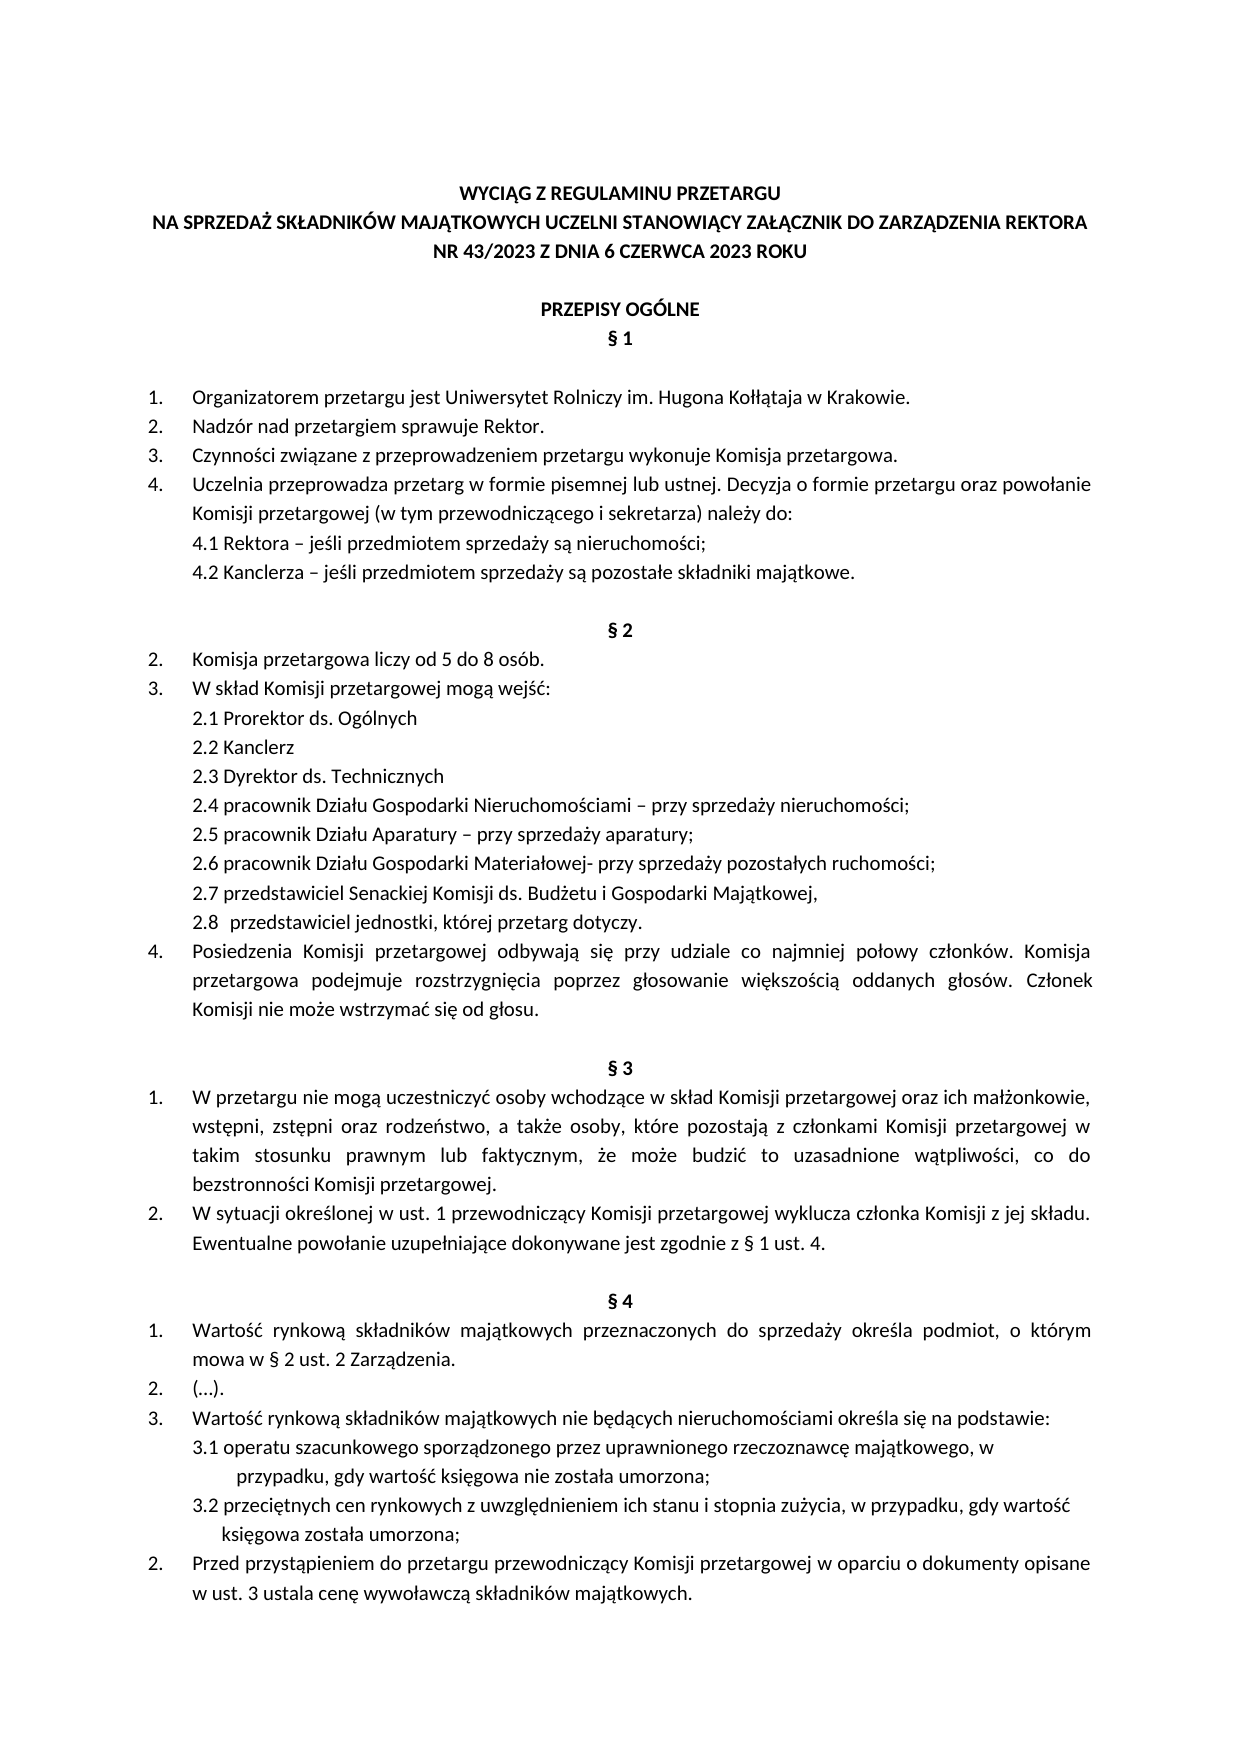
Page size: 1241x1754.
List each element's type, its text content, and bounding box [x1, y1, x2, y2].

list Czynności związane z przeprowadzeniem przetargu wykonuje Komisja przetargowa. [148, 442, 1093, 468]
text 4.2 Kanclerza – jeśli przedmiotem sprzedaży są pozostałe składniki majątkowe. [192, 559, 1093, 584]
text 4.1 Rektora – jeśli przedmiotem sprzedaży są nieruchomości; [192, 530, 1093, 555]
list Uczelnia przeprowadza przetarg w formie pisemnej lub ustnej. Decyzja o formie przetargu oraz powołanie Komisji przetargowej (w tym przewodniczącego i sekretarza) należy do: [148, 471, 1093, 526]
list Komisja przetargowa liczy od 5 do 8 osób. [148, 646, 1093, 672]
text § 4 [148, 1288, 1093, 1313]
list W przetargu nie mogą uczestniczyć osoby wchodzące w skład Komisji przetargowej oraz ich małżonkowie, wstępni, zstępni oraz rodzeństwo, a także osoby, które pozostają z członkami Komisji przetargowej w takim stosunku prawnym lub faktycznym, że może budzić to uzasadnione wątpliwości, co do bezstronności Komisji przetargowej. [148, 1084, 1093, 1197]
text 2.2 Kanclerz [192, 734, 1093, 759]
text 2.3 Dyrektor ds. Technicznych [192, 763, 1093, 788]
list Posiedzenia Komisji przetargowej odbywają się przy udziale co najmniej połowy członków. Komisja przetargowa podejmuje rozstrzygnięcia poprzez głosowanie większością oddanych głosów. Członek Komisji nie może wstrzymać się od głosu. [148, 938, 1093, 1022]
text 2.7 przedstawiciel Senackiej Komisji ds. Budżetu i Gospodarki Majątkowej, [192, 880, 1093, 905]
text 2.4 pracownik Działu Gospodarki Nieruchomościami – przy sprzedaży nieruchomości; [192, 792, 1093, 818]
list Wartość rynkową składników majątkowych przeznaczonych do sprzedaży określa podmiot, o którym mowa w § 2 ust. 2 Zarządzenia. [148, 1317, 1093, 1372]
list Wartość rynkową składników majątkowych nie będących nieruchomościami określa się na podstawie: [148, 1405, 1093, 1430]
text NA SPRZEDAŻ SKŁADNIKÓW MAJĄTKOWYCH UCZELNI STANOWIĄCY ZAŁĄCZNIK DO ZARZĄDZENIA REKTORA NR 43/2023 Z DNIA 6 CZERWCA 2023 ROKU [148, 209, 1093, 263]
text PRZEPISY OGÓLNE [148, 296, 1093, 322]
list W skład Komisji przetargowej mogą wejść: [148, 676, 1093, 701]
text § 2 [148, 617, 1093, 643]
text § 3 [148, 1055, 1093, 1080]
text § 1 [148, 326, 1093, 351]
list Organizatorem przetargu jest Uniwersytet Rolniczy im. Hugona Kołłątaja w Krakowie. [148, 384, 1093, 409]
text 3.1 operatu szacunkowego sporządzonego przez uprawnionego rzeczoznawcę majątkowego, w przypadku, gdy wartość księgowa nie została umorzona; [192, 1434, 1093, 1488]
text 2.6 pracownik Działu Gospodarki Materiałowej- przy sprzedaży pozostałych ruchomości; [192, 851, 1093, 876]
text 2.5 pracownik Działu Aparatury – przy sprzedaży aparatury; [192, 821, 1093, 847]
list (…). [148, 1376, 1093, 1401]
text 2.1 Prorektor ds. Ogólnych [192, 705, 1093, 730]
list przedstawiciel jednostki, której przetarg dotyczy. [192, 909, 1093, 934]
text 3.2 przeciętnych cen rynkowych z uwzględnieniem ich stanu i stopnia zużycia, w przypadku, gdy wartość księgowa została umorzona; [192, 1492, 1093, 1547]
list Przed przystąpieniem do przetargu przewodniczący Komisji przetargowej w oparciu o dokumenty opisane w ust. 3 ustala cenę wywoławczą składników majątkowych. [148, 1551, 1093, 1605]
list W sytuacji określonej w ust. 1 przewodniczący Komisji przetargowej wyklucza członka Komisji z jej składu. Ewentualne powołanie uzupełniające dokonywane jest zgodnie z § 1 ust. 4. [148, 1201, 1093, 1255]
list Nadzór nad przetargiem sprawuje Rektor. [148, 413, 1093, 438]
text WYCIĄG Z REGULAMINU PRZETARGU [148, 180, 1093, 205]
